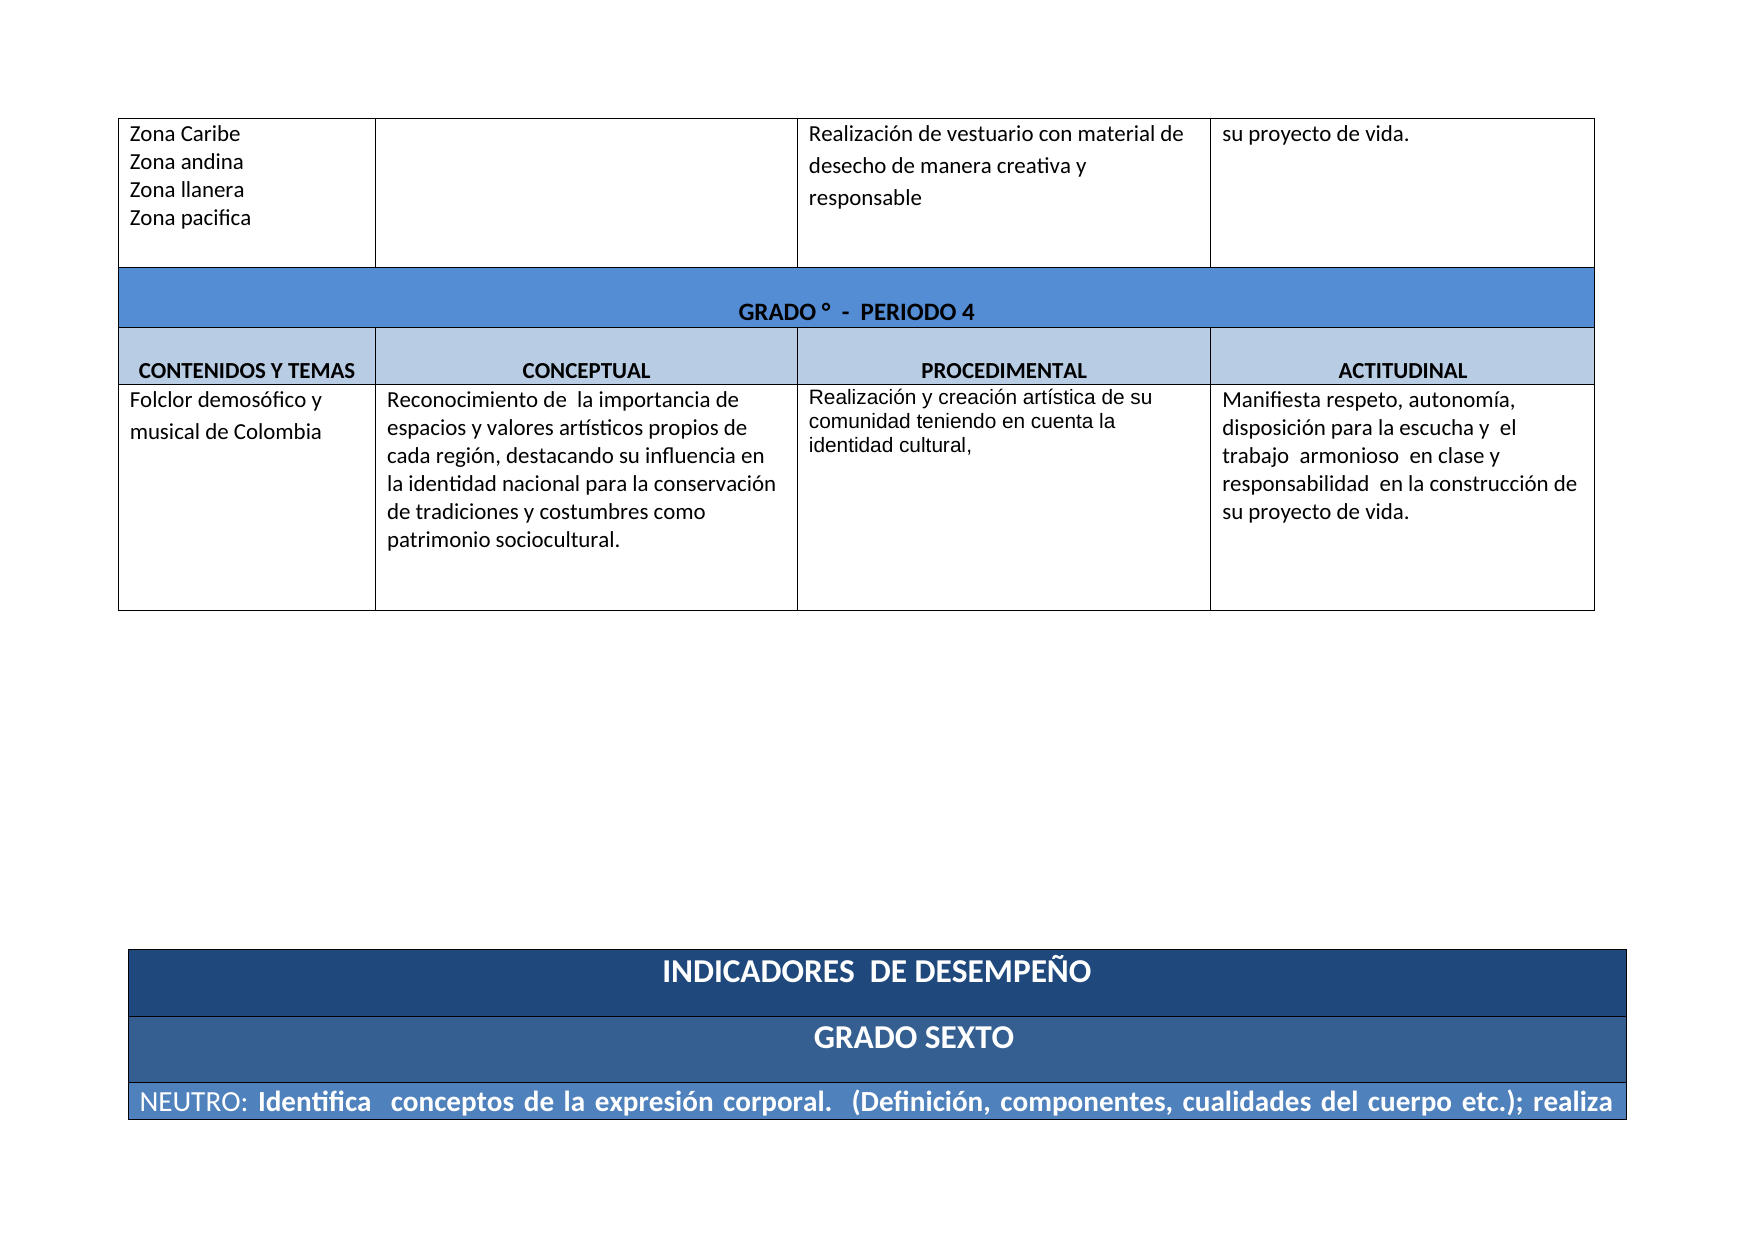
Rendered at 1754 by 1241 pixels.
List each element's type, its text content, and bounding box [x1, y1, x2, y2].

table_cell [1211, 119, 1594, 267]
table_header INDICADORES DE DESEMPEÑO [129, 950, 1626, 1016]
table_cell ACTITUDINAL [1211, 328, 1594, 384]
table_cell CONTENIDOS Y TEMAS [119, 328, 375, 384]
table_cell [376, 119, 797, 267]
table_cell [119, 119, 375, 267]
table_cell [798, 119, 1210, 267]
table_cell CONCEPTUAL [376, 328, 797, 384]
table_cell GRADO SEXTO [129, 1017, 1626, 1082]
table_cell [129, 1083, 1626, 1119]
table_cell PROCEDIMENTAL [798, 328, 1210, 384]
table_cell GRADO ° - PERIODO 4 [119, 268, 1594, 327]
table_cell Folclor demosófico y musical de Colombia [119, 385, 375, 610]
table_cell Reconocimiento de la importancia de espacios y valores artísticos propios de cada región, destacando su influencia en la identidad nacional para la conservación de tradiciones y costumbres como patrimonio sociocultural. [376, 385, 797, 610]
table_cell Realización y creación artística de su comunidad teniendo en cuenta la identidad cultural, [798, 385, 1210, 610]
